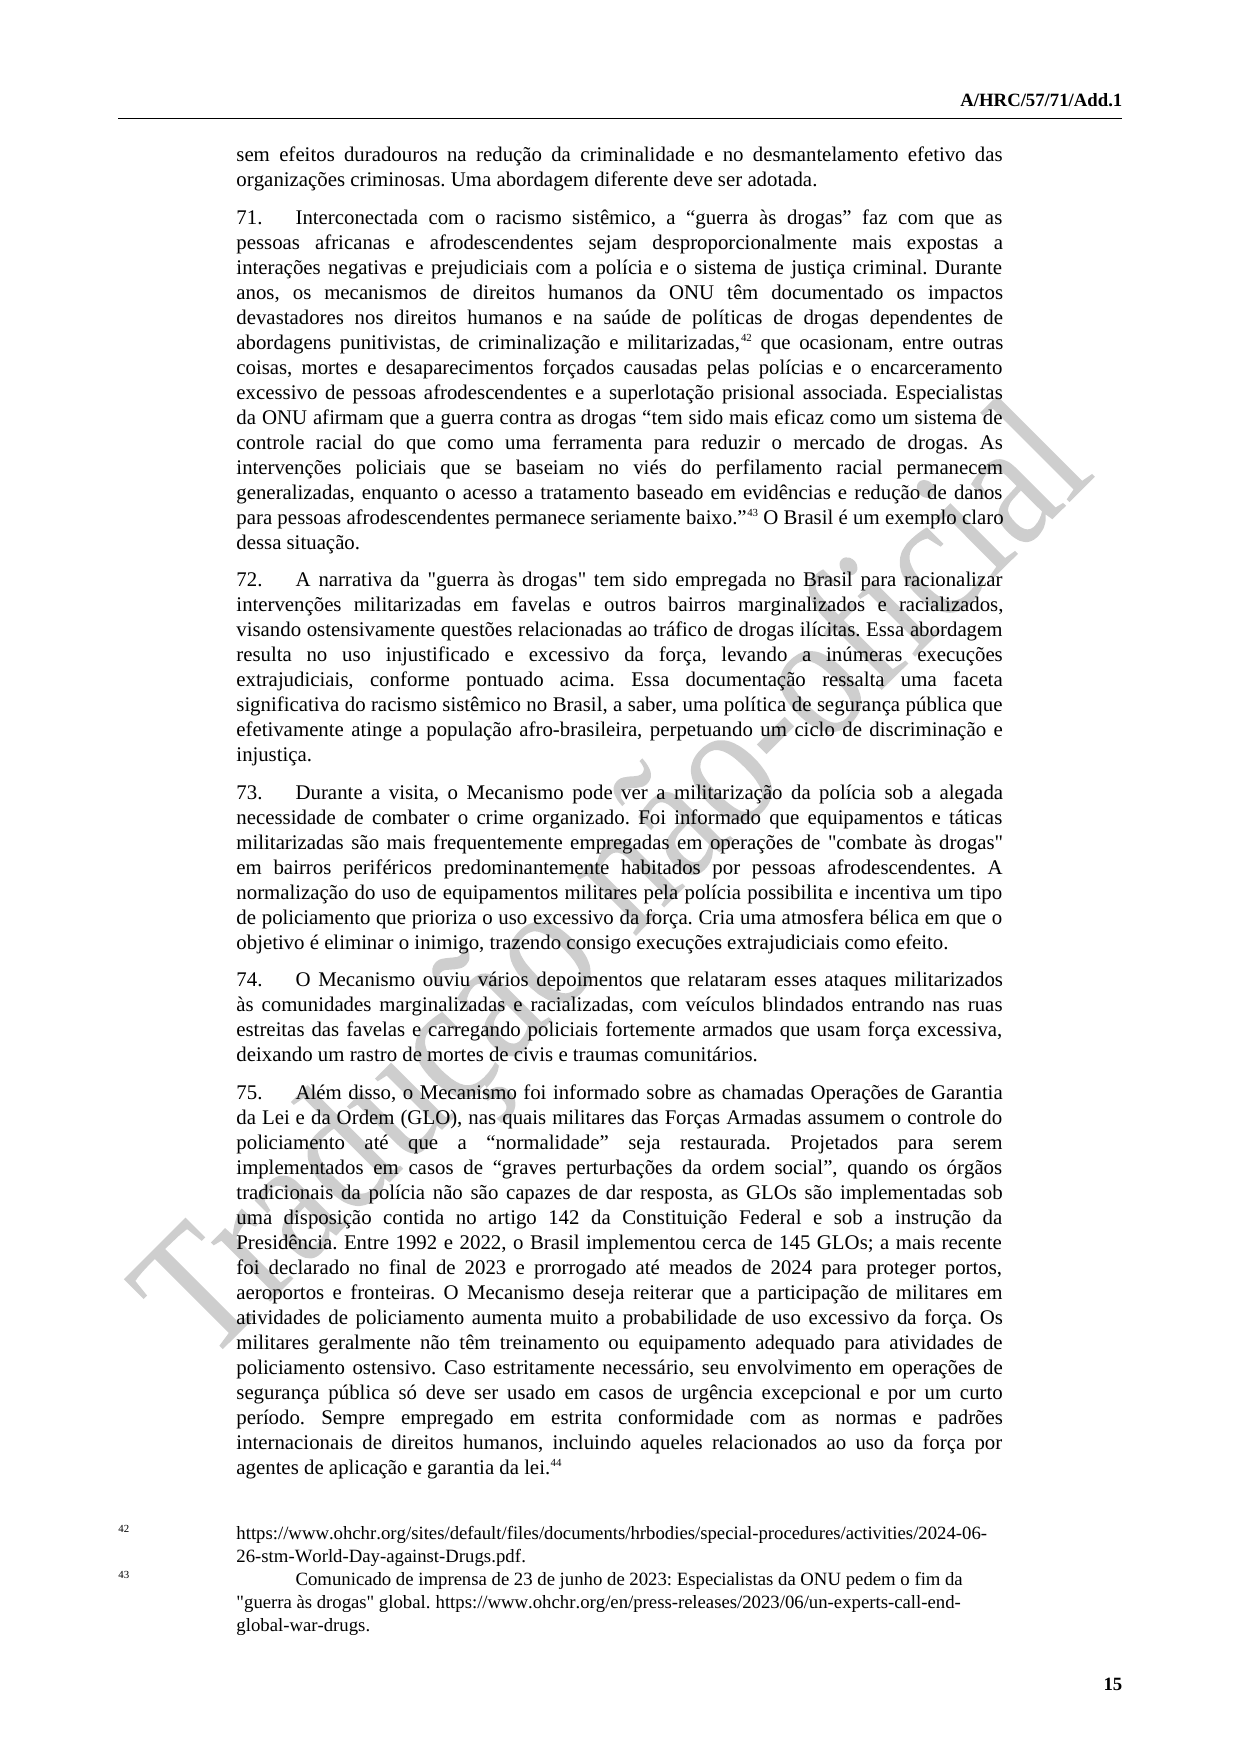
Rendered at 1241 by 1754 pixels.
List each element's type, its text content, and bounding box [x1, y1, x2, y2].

text 72. A narrativa da "guerra às drogas" tem sido empregada no Brasil para racionalizar intervenções militarizadas em favelas e outros bairros marginalizados e racializados, visando ostensivamente questões relacionadas ao tráfico de drogas ilícitas. Essa abordagem resulta no uso injustificado e excessivo da força, levando a inúmeras execuções extrajudiciais, conforme pontuado acima. Essa documentação ressalta uma faceta significativa do racismo sistêmico no Brasil, a saber, uma política de segurança pública que efetivamente atinge a população afro-brasileira, perpetuando um ciclo de discriminação e injustiça. [236, 566, 1004, 766]
text 73. Durante a visita, o Mecanismo pode ver a militarização da polícia sob a alegada necessidade de combater o crime organizado. Foi informado que equipamentos e táticas militarizadas são mais frequentemente empregadas em operações de "combate às drogas" em bairros periféricos predominantemente habitados por pessoas afrodescendentes. A normalização do uso de equipamentos militares pela polícia possibilita e incentiva um tipo de policiamento que prioriza o uso excessivo da força. Cria uma atmosfera bélica em que o objetivo é eliminar o inimigo, trazendo consigo execuções extrajudiciais como efeito. [236, 779, 1004, 954]
text 75. Além disso, o Mecanismo foi informado sobre as chamadas Operações de Garantia da Lei e da Ordem (GLO), nas quais militares das Forças Armadas assumem o controle do policiamento até que a “normalidade” seja restaurada. Projetados para serem implementados em casos de “graves perturbações da ordem social”, quando os órgãos tradicionais da polícia não são capazes de dar resposta, as GLOs são implementadas sob uma disposição contida no artigo 142 da Constituição Federal e sob a instrução da Presidência. Entre 1992 e 2022, o Brasil implementou cerca de 145 GLOs; a mais recente foi declarado no final de 2023 e prorrogado até meados de 2024 para proteger portos, aeroportos e fronteiras. O Mecanismo deseja reiterar que a participação de militares em atividades de policiamento aumenta muito a probabilidade de uso excessivo da força. Os militares geralmente não têm treinamento ou equipamento adequado para atividades de policiamento ostensivo. Caso estritamente necessário, seu envolvimento em operações de segurança pública só deve ser usado em casos de urgência excepcional e por um curto período. Sempre empregado em estrita conformidade com as normas e padrões internacionais de direitos humanos, incluindo aqueles relacionados ao uso da força por agentes de aplicação e garantia da lei. [236, 1079, 1004, 1479]
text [236, 141, 1004, 191]
text 71. Interconectada com o racismo sistêmico, a “guerra às drogas” faz com que as pessoas africanas e afrodescendentes sejam desproporcionalmente mais expostas a interações negativas e prejudiciais com a polícia e o sistema de justiça criminal. Durante anos, os mecanismos de direitos humanos da ONU têm documentado os impactos devastadores nos direitos humanos e na saúde de políticas de drogas dependentes de abordagens punitivistas, de criminalização e militarizadas, que ocasionam, entre outras coisas, mortes e desaparecimentos forçados causadas pelas polícias e o encarceramento excessivo de pessoas afrodescendentes e a superlotação prisional associada. Especialistas da ONU afirmam que a guerra contra as drogas “tem sido mais eficaz como um sistema de controle racial do que como uma ferramenta para reduzir o mercado de drogas. As intervenções policiais que se baseiam no viés do perfilamento racial permanecem generalizadas, enquanto o acesso a tratamento baseado em evidências e redução de danos para pessoas afrodescendentes permanece seriamente baixo.” O Brasil é um exemplo claro dessa situação. [236, 204, 1004, 554]
text 74. O Mecanismo ouviu vários depoimentos que relataram esses ataques militarizados às comunidades marginalizadas e racializadas, com veículos blindados entrando nas ruas estreitas das favelas e carregando policiais fortemente armados que usam força excessiva, deixando um rastro de mortes de civis e traumas comunitários. [236, 966, 1004, 1066]
